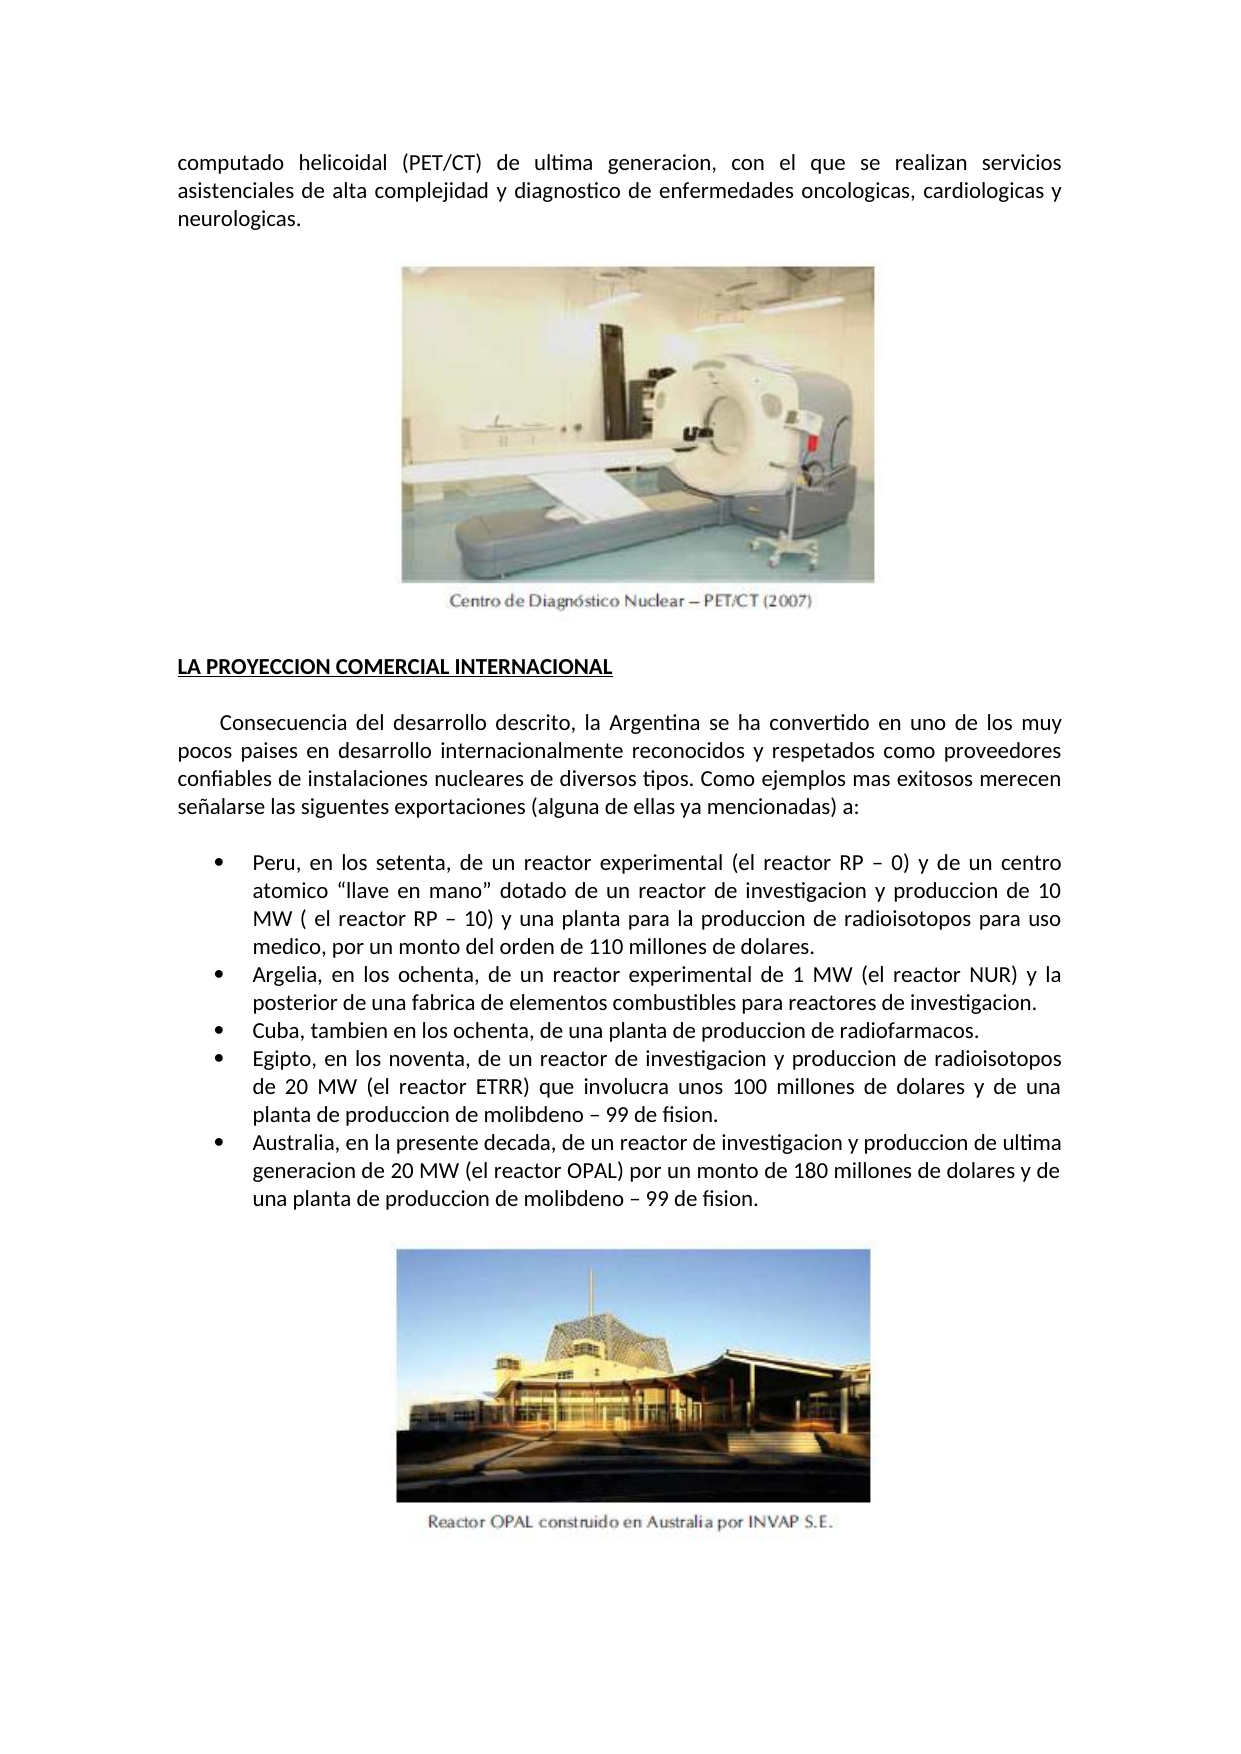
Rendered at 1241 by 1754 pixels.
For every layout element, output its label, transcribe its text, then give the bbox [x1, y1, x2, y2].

list Cuba, tambien en los ochenta, de una planta de produccion de radiofarmacos. [215, 1016, 1063, 1044]
picture [394, 259, 884, 624]
text Consecuencia del desarrollo descrito, la Argentina se ha convertido en uno de los muy pocos paises en desarrollo internacionalmente reconocidos y respetados como proveedores confiables de instalaciones nucleares de diversos tipos. Como ejemplos mas exitosos merecen señalarse las siguentes exportaciones (alguna de ellas ya mencionadas) a: [177, 708, 1063, 820]
list Egipto, en los noventa, de un reactor de investigacion y produccion de radioisotopos de 20 MW (el reactor ETRR) que involucra unos 100 millones de dolares y de una planta de produccion de molibdeno – 99 de fision. [215, 1044, 1063, 1128]
list Peru, en los setenta, de un reactor experimental (el reactor RP – 0) y de un centro atomico “llave en mano” dotado de un reactor de investigacion y produccion de 10 MW ( el reactor RP – 10) y una planta para la produccion de radioisotopos para uso medico, por un monto del orden de 110 millones de dolares. [215, 848, 1063, 960]
list Australia, en la presente decada, de un reactor de investigacion y produccion de ultima generacion de 20 MW (el reactor OPAL) por un monto de 180 millones de dolares y de una planta de produccion de molibdeno – 99 de fision. [215, 1128, 1063, 1212]
list Argelia, en los ochenta, de un reactor experimental de 1 MW (el reactor NUR) y la posterior de una fabrica de elementos combustibles para reactores de investigacion. [215, 960, 1063, 1016]
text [177, 148, 1063, 232]
picture [389, 1240, 880, 1545]
text LA PROYECCION COMERCIAL INTERNACIONAL [177, 652, 1063, 680]
